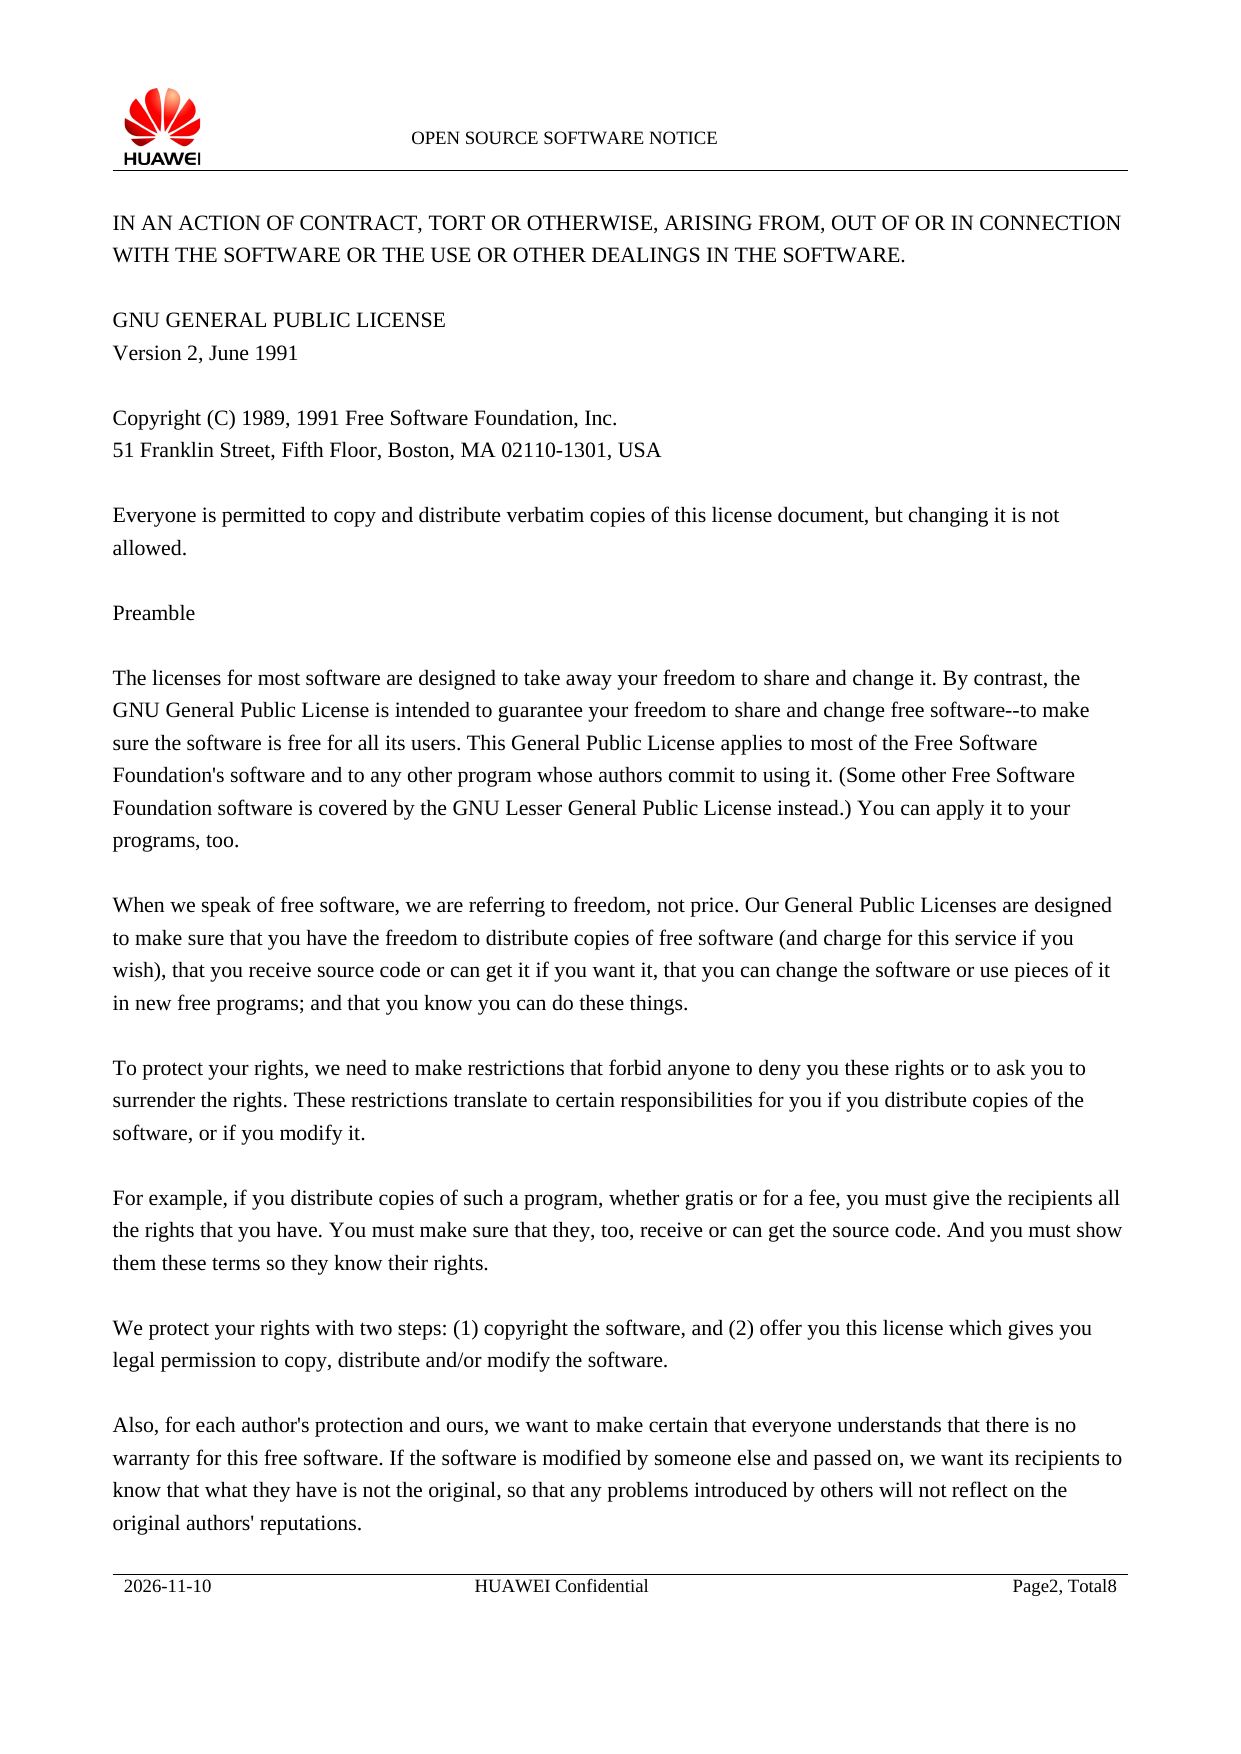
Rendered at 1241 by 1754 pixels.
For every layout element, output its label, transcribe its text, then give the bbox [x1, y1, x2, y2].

picture [124, 88, 201, 165]
